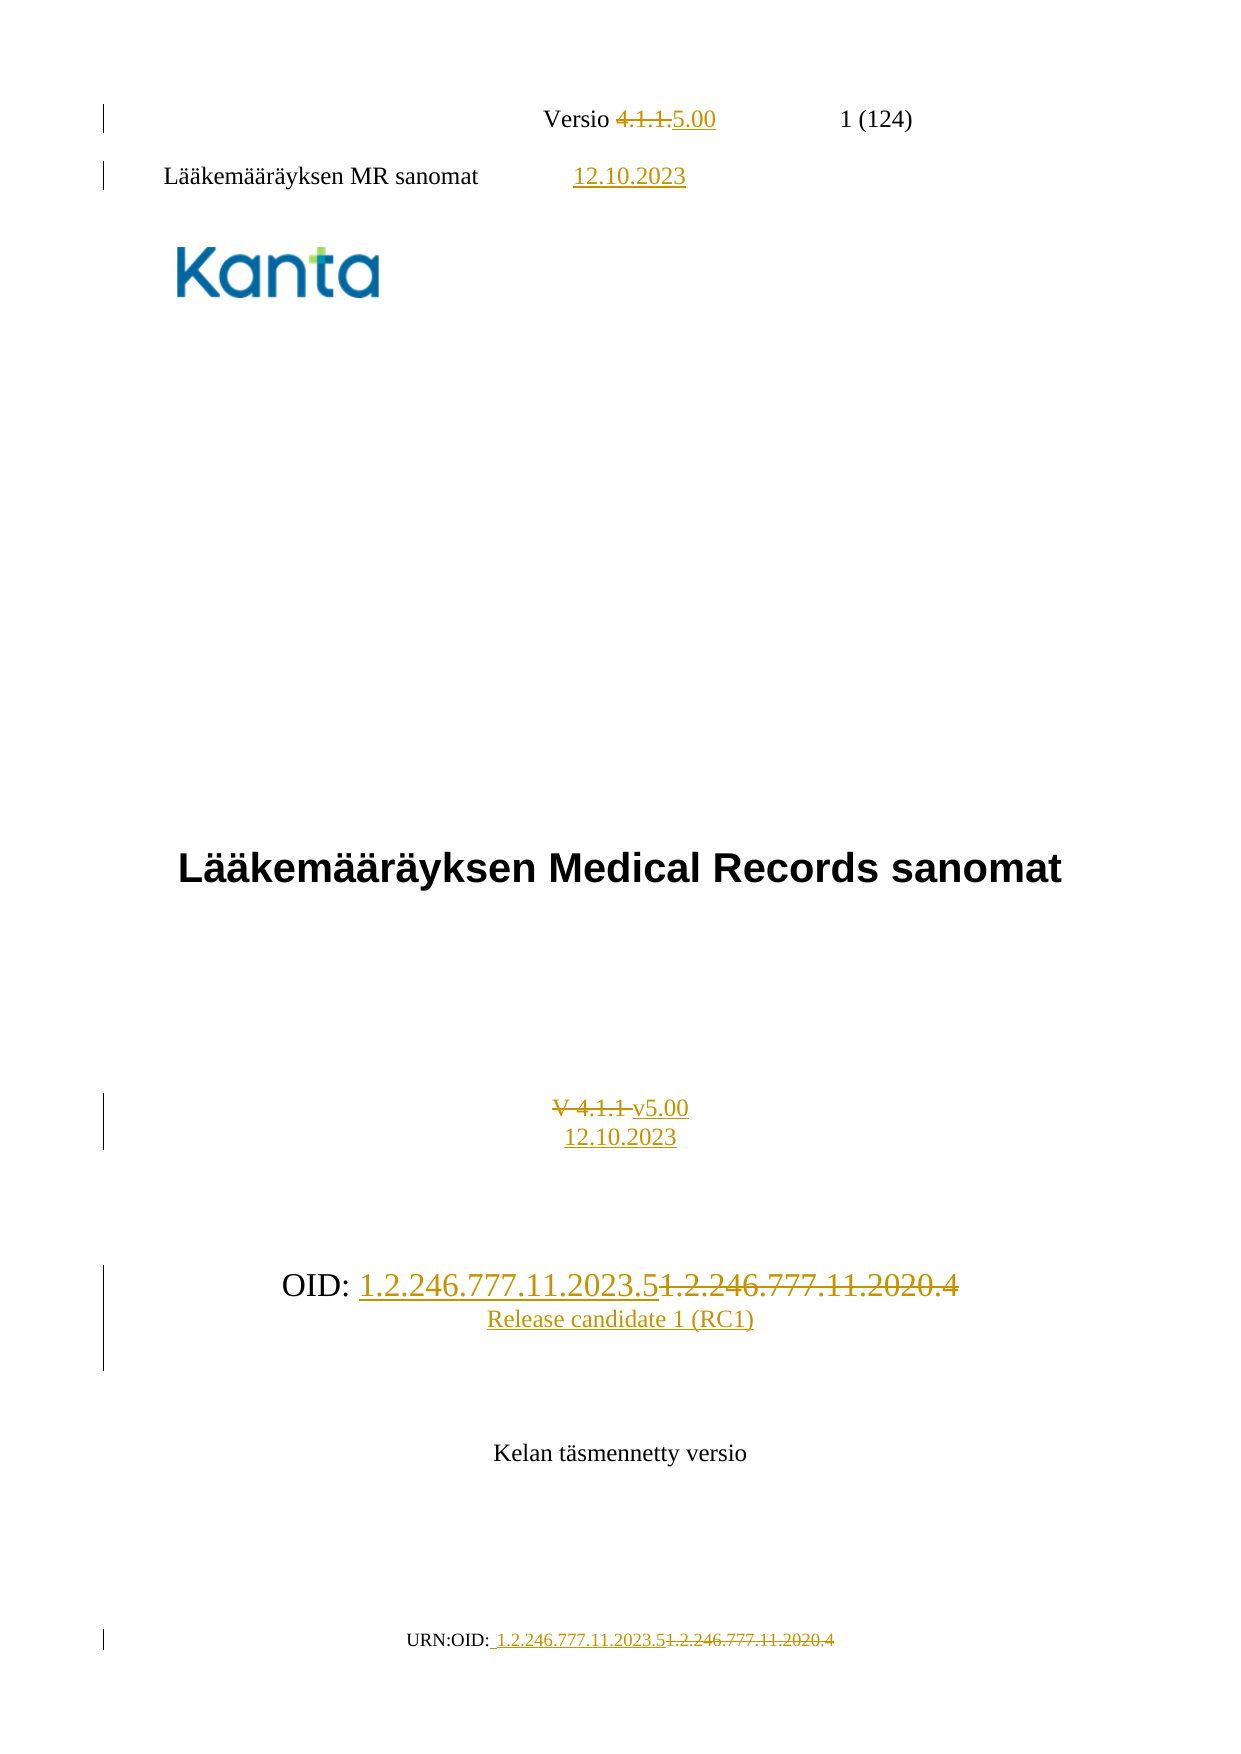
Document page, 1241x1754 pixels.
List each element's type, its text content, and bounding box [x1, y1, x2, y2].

text Lääkemääräyksen Medical Records sanomat [118, 844, 1122, 892]
picture [177, 247, 379, 298]
text Kelan täsmennetty versio [118, 1438, 1122, 1467]
text OID: [118, 1265, 1122, 1304]
